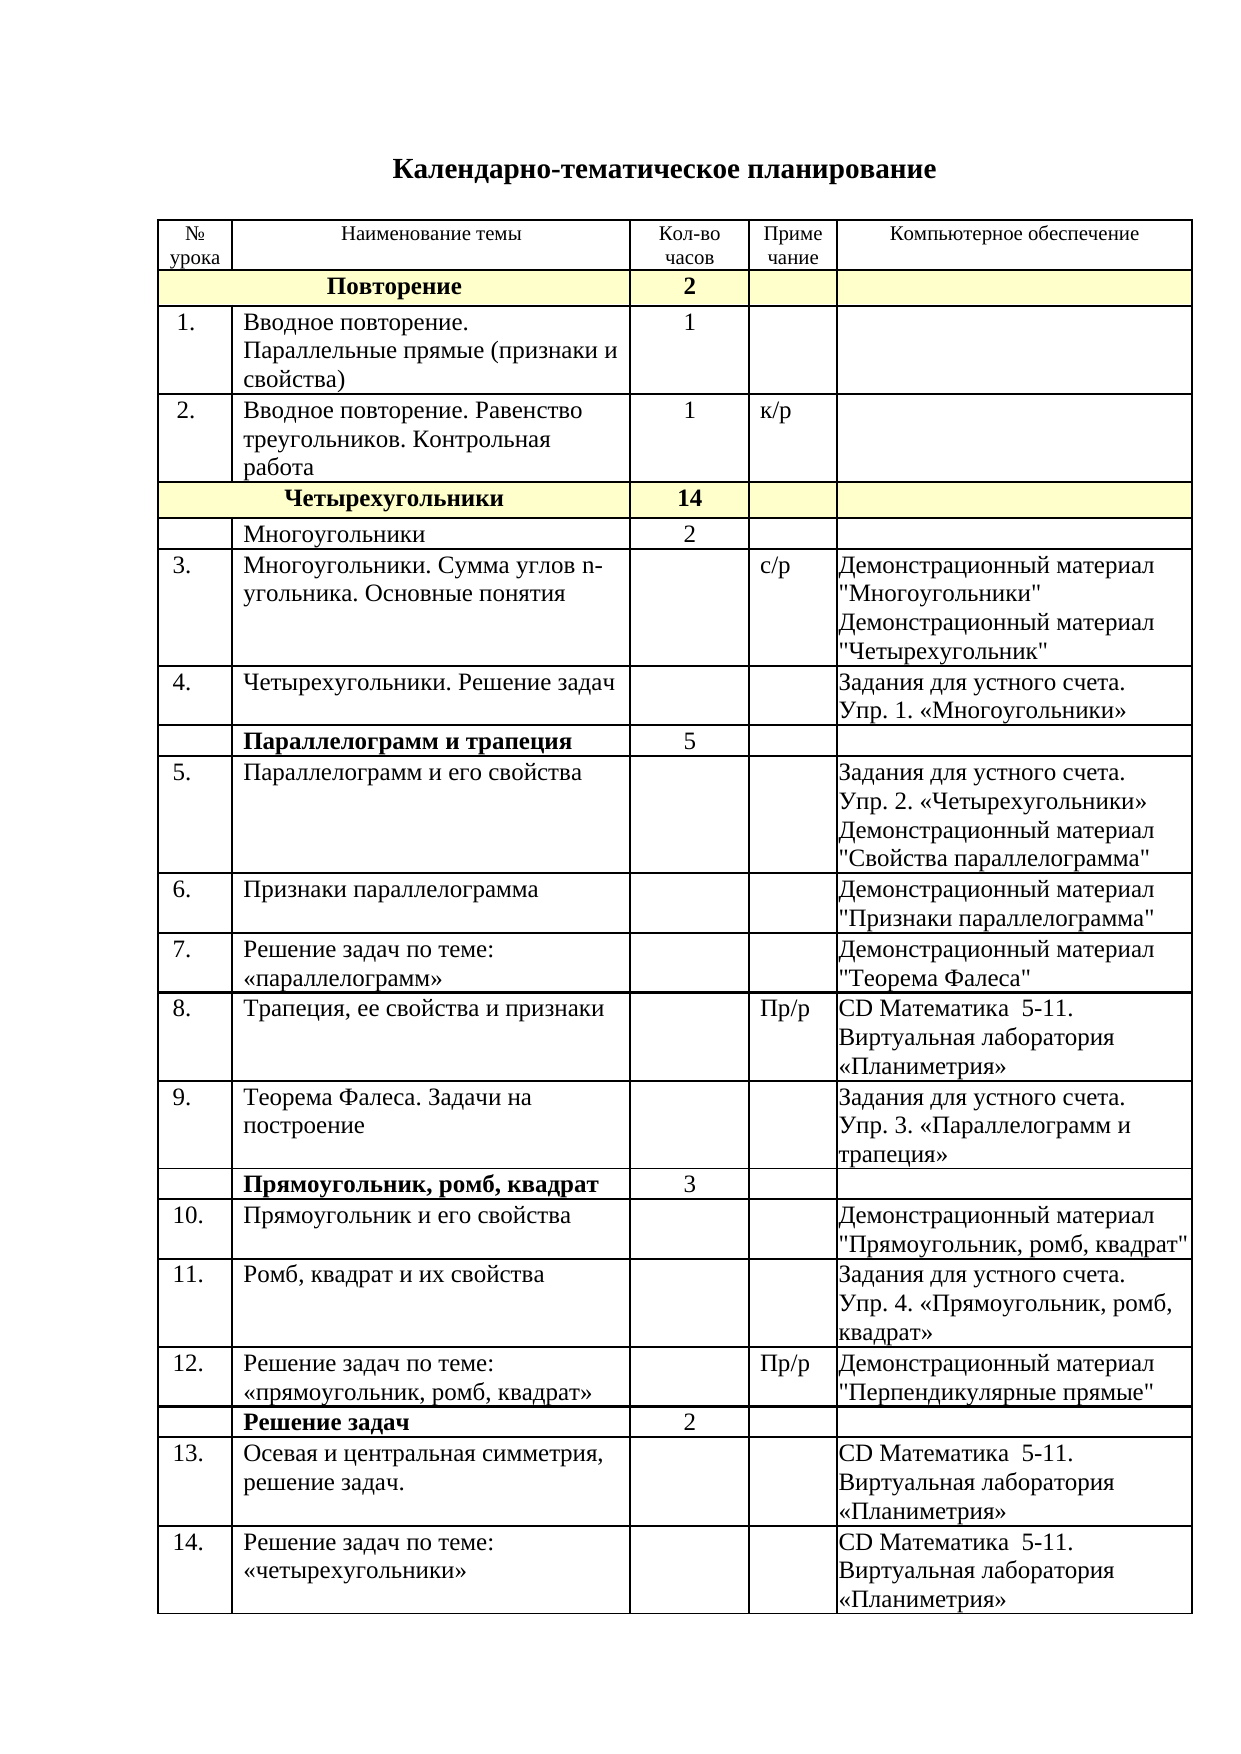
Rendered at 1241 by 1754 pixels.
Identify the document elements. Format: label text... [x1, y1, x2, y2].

table_cell [838, 395, 1191, 481]
table_cell [838, 1169, 1191, 1198]
table_cell [631, 1082, 748, 1168]
table_cell [159, 1200, 231, 1257]
table_cell [159, 1260, 231, 1346]
table_cell Задания для устного счета. Упр. 3. «Параллелограмм и трапеция» [838, 1082, 1191, 1168]
table_cell [838, 519, 1191, 548]
table_cell Демонстрационный материал "Признаки параллелограмма" [838, 874, 1191, 932]
table_cell Задания для устного счета. Упр. 1. «Многоугольники» [838, 667, 1191, 724]
table_cell [159, 874, 231, 932]
table_cell [750, 519, 836, 548]
table_cell [750, 874, 836, 932]
table_cell Параллелограмм и его свойства [233, 757, 629, 872]
table_cell 2 [631, 1408, 748, 1436]
table_cell [159, 519, 231, 548]
table_cell 3 [631, 1169, 748, 1198]
table_cell [159, 1348, 231, 1405]
table_cell Прямоугольник и его свойства [233, 1200, 629, 1257]
table_cell [750, 271, 836, 304]
table_cell 5 [631, 726, 748, 755]
table_header Кол-во часов [631, 221, 748, 269]
table_cell Демонстрационный материал "Прямоугольник, ромб, квадрат" [838, 1200, 1191, 1257]
table_cell Решение задач по теме: «параллелограмм» [233, 934, 629, 991]
table_cell [838, 1408, 1191, 1436]
table_cell Многоугольники. Сумма углов n-угольника. Основные понятия [233, 550, 629, 665]
table_cell [838, 483, 1191, 517]
table_cell [631, 550, 748, 665]
table_cell [159, 395, 231, 481]
table_cell Теорема Фалеса. Задачи на построение [233, 1082, 629, 1168]
table_cell [631, 1200, 748, 1257]
table_cell Четырехугольники [159, 483, 629, 517]
table_cell [159, 307, 231, 393]
table_cell [838, 271, 1191, 304]
table_cell Ромб, квадрат и их свойства [233, 1260, 629, 1346]
table_cell Решение задач по теме: «прямоугольник, ромб, квадрат» [233, 1348, 629, 1405]
table_cell [159, 1408, 231, 1436]
table_cell [159, 726, 231, 755]
table_cell [750, 483, 836, 517]
table_cell [159, 667, 231, 724]
table_cell [750, 934, 836, 991]
table_cell Повторение [159, 271, 629, 304]
table_cell [750, 307, 836, 393]
table_cell [631, 667, 748, 724]
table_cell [838, 1438, 1191, 1524]
table_cell 2 [631, 519, 748, 548]
table_cell Признаки параллелограмма [233, 874, 629, 932]
table_cell Демонстрационный материал "Многоугольники" Демонстрационный материал "Четырехугольник" [838, 550, 1191, 665]
table_cell [631, 1348, 748, 1405]
table_cell [838, 307, 1191, 393]
table_cell Осевая и центральная симметрия, решение задач. [233, 1438, 629, 1524]
table_cell [631, 874, 748, 932]
table_cell Демонстрационный материал "Перпендикулярные прямые" [838, 1348, 1191, 1405]
table_cell [159, 757, 231, 872]
table_cell [750, 757, 836, 872]
table_cell [750, 1082, 836, 1168]
table_cell [631, 757, 748, 872]
table_cell Параллелограмм и трапеция [233, 726, 629, 755]
table_cell [159, 1169, 231, 1198]
table_cell [159, 1082, 231, 1168]
table_cell [750, 1260, 836, 1346]
table_header Наименование темы [233, 221, 629, 269]
table_cell [159, 1438, 231, 1524]
table_cell 14 [631, 483, 748, 517]
table_cell Демонстрационный материал "Теорема Фалеса" [838, 934, 1191, 991]
table_cell 1 [631, 307, 748, 393]
table_cell [838, 726, 1191, 755]
table_cell Задания для устного счета. Упр. 4. «Прямоугольник, ромб, квадрат» [838, 1260, 1191, 1346]
table_cell [631, 1260, 748, 1346]
table_cell Пр/р [750, 994, 836, 1080]
table_cell [631, 1438, 748, 1524]
table_cell [159, 934, 231, 991]
table_cell с/р [750, 550, 836, 665]
table_header Примечание [750, 221, 836, 269]
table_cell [233, 1527, 629, 1613]
table_cell Решение задач [233, 1408, 629, 1436]
table_cell [159, 994, 231, 1080]
table_cell [750, 726, 836, 755]
table_cell [159, 1527, 231, 1613]
table_cell CD Математика 5-11. Виртуальная лаборатория «Планиметрия» [838, 994, 1191, 1080]
table_cell к/р [750, 395, 836, 481]
table_cell Многоугольники [233, 519, 629, 548]
table_cell Прямоугольник, ромб, квадрат [233, 1169, 629, 1198]
table_cell 1 [631, 395, 748, 481]
table_cell [750, 1438, 836, 1524]
text Календарно-тематическое планирование [177, 152, 1152, 185]
table_cell [631, 994, 748, 1080]
table_cell [750, 1169, 836, 1198]
table_cell Трапеция, ее свойства и признаки [233, 994, 629, 1080]
table_cell Четырехугольники. Решение задач [233, 667, 629, 724]
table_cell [838, 1527, 1191, 1613]
table_cell [750, 1408, 836, 1436]
table_cell [750, 667, 836, 724]
table_cell [631, 934, 748, 991]
table_cell Вводное повторение. Равенство треугольников. Контрольная работа [233, 395, 629, 481]
table_cell Вводное повторение. Параллельные прямые (признаки и свойства) [233, 307, 629, 393]
table_cell [750, 1200, 836, 1257]
table_header Компьютерное обеспечение [838, 221, 1191, 269]
table_cell [159, 550, 231, 665]
table_cell [750, 1527, 836, 1613]
table_cell [631, 1527, 748, 1613]
table_cell Пр/р [750, 1348, 836, 1405]
table_cell Задания для устного счета. Упр. 2. «Четырехугольники» Демонстрационный материал "Свойства параллелограмма" [838, 757, 1191, 872]
table_header № урока [159, 221, 231, 269]
table_cell 2 [631, 271, 748, 304]
